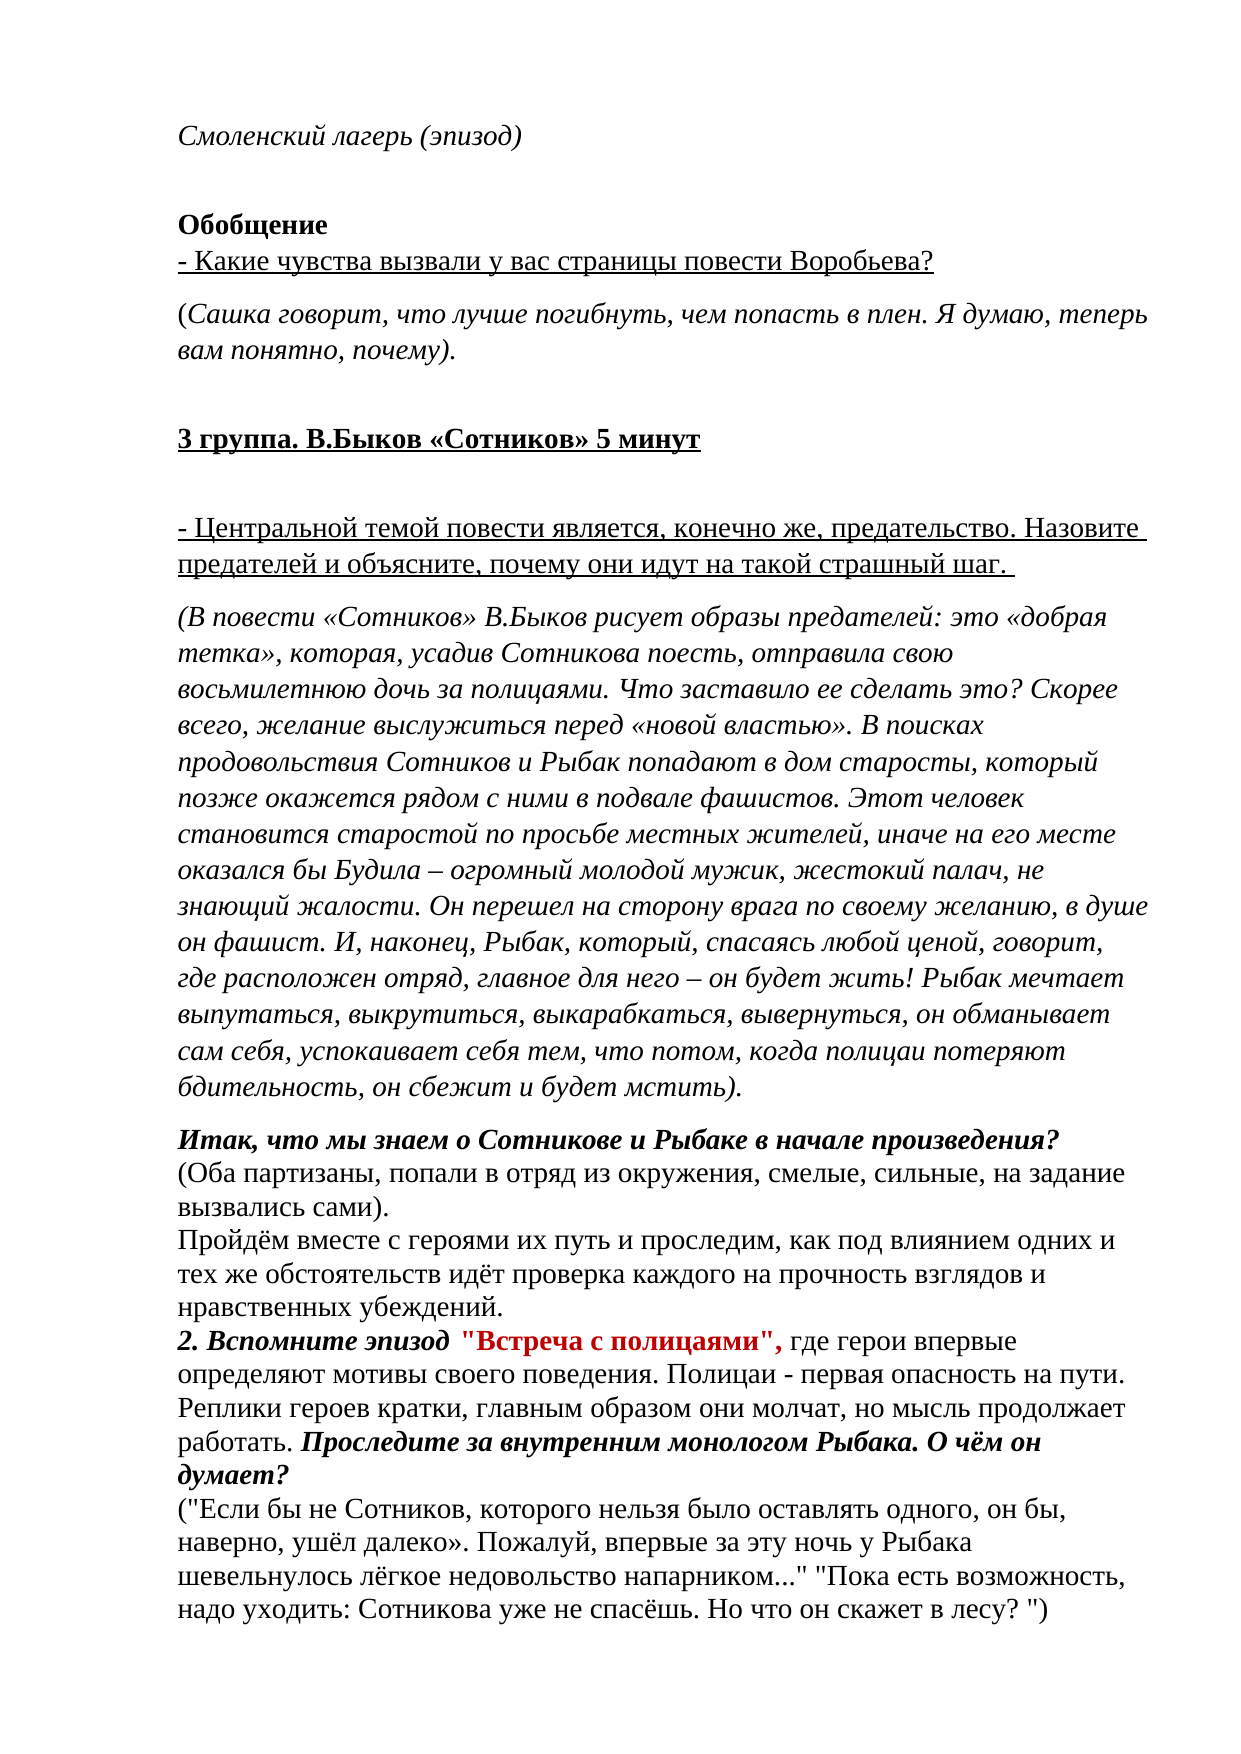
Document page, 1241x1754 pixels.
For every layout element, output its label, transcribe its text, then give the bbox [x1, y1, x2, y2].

text 3 группа. В.Быков «Сотников» 5 минут [177, 385, 1152, 455]
text Итак, что мы знаем о Сотникове и Рыбаке в начале произведения? (Оба партизаны, попали в отряд из окружения, смелые, сильные, на задание вызвались сами). Пройдём вместе с героями их путь и проследим, как под влиянием одних и тех же обстоятельств идёт проверка каждого на прочность взглядов и нравственных убеждений. [177, 1122, 1152, 1323]
text Смоленский лагерь (эпизод) [177, 118, 1152, 152]
text ("Если бы не Сотников, которого нельзя было оставлять одного, он бы, наверно, ушёл далеко». Пожалуй, впервые за эту ночь у Рыбака шевельнулось лёгкое недовольство напарником..." "Пока есть возможность, надо уходить: Сотникова уже не спасёшь. Но что он скажет в лесу? ") [177, 1491, 1152, 1625]
text (Сашка говорит, что лучше погибнуть, чем попасть в плен. Я думаю, теперь вам понятно, почему). [177, 296, 1152, 366]
text (В повести «Сотников» В.Быков рисует образы предателей: это «добрая тетка», которая, усадив Сотникова поесть, отправила свою восьмилетнюю дочь за полицаями. Что заставило ее сделать это? Скорее всего, желание выслужиться перед «новой властью». В поисках продовольствия Сотников и Рыбак попадают в дом старосты, который позже окажется рядом с ними в подвале фашистов. Этот человек становится старостой по просьбе местных жителей, иначе на его месте оказался бы Будила – огромный молодой мужик, жестокий палач, не знающий жалости. Он перешел на сторону врага по своему желанию, в душе он фашист. И, наконец, Рыбак, который, спасаясь любой ценой, говорит, где расположен отряд, главное для него – он будет жить! Рыбак мечтает выпутаться, выкрутиться, выкарабкаться, вывернуться, он обманывает сам себя, успокаивает себя тем, что потом, когда полицаи потеряют бдительность, он сбежит и будет мстить). [177, 599, 1152, 1102]
text Обобщение - Какие чувства вызвали у вас страницы повести Воробьева? [177, 171, 1152, 277]
text - Центральной темой повести является, конечно же, предательство. Назовите предателей и объясните, почему они идут на такой страшный шаг. [177, 474, 1152, 580]
text 2. Вспомните эпизод "Встреча с полицаями", где герои впервые определяют мотивы своего поведения. Полицаи - первая опасность на пути. Реплики героев кратки, главным образом они молчат, но мысль продолжает работать. Проследите за внутренним монологом Рыбака. О чём он думает? [177, 1323, 1152, 1491]
